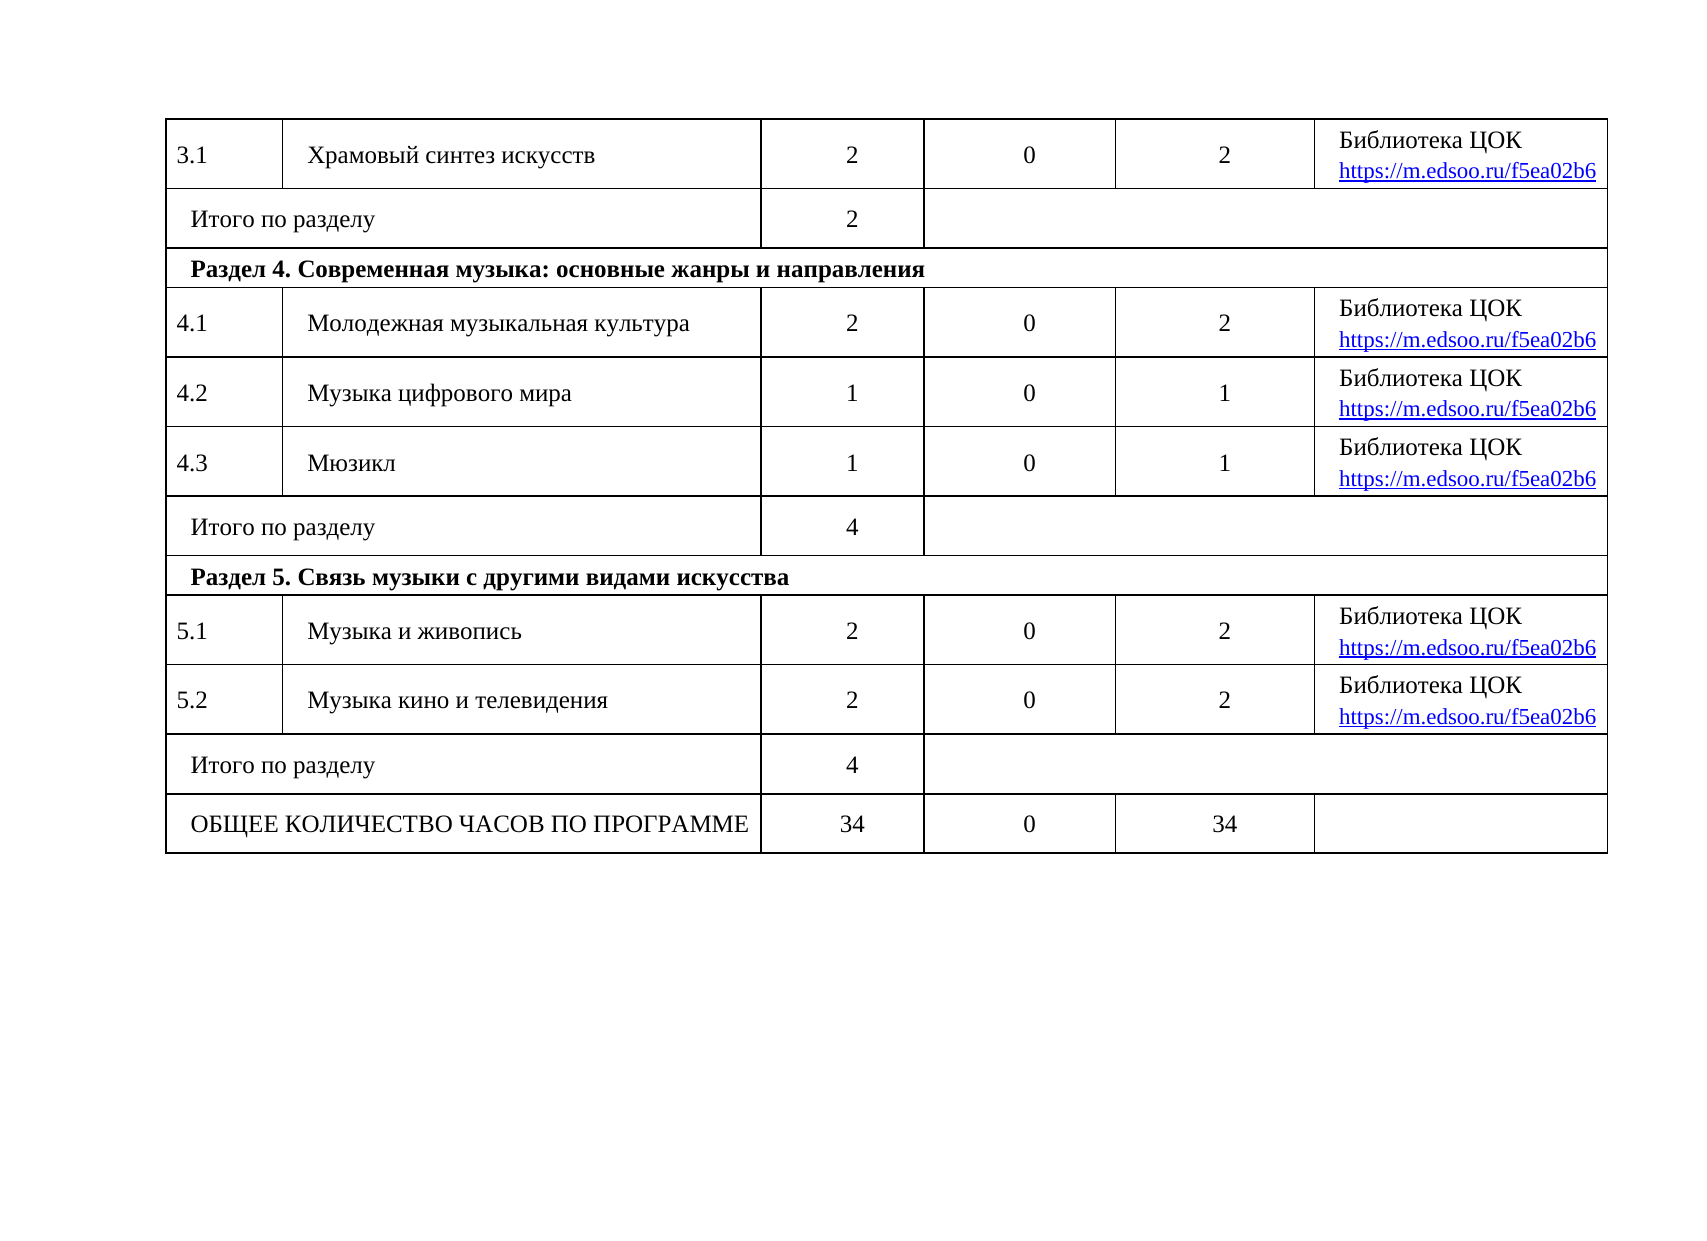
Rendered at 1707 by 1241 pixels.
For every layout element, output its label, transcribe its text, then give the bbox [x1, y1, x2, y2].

table_cell Библиотека ЦОК https://m.edsoo.ru/f5ea02b6 [1315, 596, 1607, 664]
table_cell Мюзикл [283, 427, 760, 495]
table_cell Раздел 5. Связь музыки с другими видами искусства [167, 556, 1607, 594]
table_cell 0 [925, 358, 1115, 426]
table_cell Молодежная музыкальная культура [283, 288, 760, 356]
table_cell 4 [762, 497, 923, 555]
table_cell 2 [762, 596, 923, 664]
table_cell Библиотека ЦОК https://m.edsoo.ru/f5ea02b6 [1315, 665, 1607, 733]
table_cell ОБЩЕЕ КОЛИЧЕСТВО ЧАСОВ ПО ПРОГРАММЕ [167, 795, 760, 852]
table_cell 0 [925, 120, 1115, 188]
table_cell 2 [1116, 596, 1314, 664]
table_cell 2 [1116, 288, 1314, 356]
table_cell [1315, 288, 1607, 356]
table_cell 0 [925, 427, 1115, 495]
table_cell 2 [762, 189, 923, 247]
table_cell 34 [762, 795, 923, 852]
table_cell 2 [762, 120, 923, 188]
table_cell 4.2 [167, 358, 282, 426]
table_cell 2 [762, 288, 923, 356]
table_cell Библиотека ЦОК https://m.edsoo.ru/f5ea02b6 [1315, 427, 1607, 495]
table_cell 34 [1116, 795, 1314, 852]
table_cell 2 [1116, 665, 1314, 733]
table_cell Итого по разделу [167, 189, 760, 247]
table_cell [925, 189, 1607, 247]
table_cell 1 [1116, 427, 1314, 495]
table_cell Итого по разделу [167, 735, 760, 793]
table_cell 0 [925, 795, 1115, 852]
table_cell [925, 497, 1607, 555]
table_cell 3.1 [167, 120, 282, 188]
table_cell 0 [925, 596, 1115, 664]
table_cell 4.3 [167, 427, 282, 495]
table_cell Раздел 4. Современная музыка: основные жанры и направления [167, 249, 1607, 287]
table_cell 4.1 [167, 288, 282, 356]
table_cell 4 [762, 735, 923, 793]
table_cell [925, 735, 1607, 793]
table_cell 1 [1116, 358, 1314, 426]
table_cell 0 [925, 288, 1115, 356]
table_cell 1 [762, 427, 923, 495]
table_cell 5.1 [167, 596, 282, 664]
table_cell [1315, 795, 1607, 852]
table_cell Итого по разделу [167, 497, 760, 555]
table_cell Музыка цифрового мира [283, 358, 760, 426]
table_cell Музыка и живопись [283, 596, 760, 664]
table_cell Музыка кино и телевидения [283, 665, 760, 733]
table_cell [1315, 120, 1607, 188]
table_cell 5.2 [167, 665, 282, 733]
table_cell 0 [925, 665, 1115, 733]
table_cell Библиотека ЦОК https://m.edsoo.ru/f5ea02b6 [1315, 358, 1607, 426]
table_cell Храмовый синтез искусств [283, 120, 760, 188]
table_cell 2 [1116, 120, 1314, 188]
table_cell 2 [762, 665, 923, 733]
table_cell 1 [762, 358, 923, 426]
